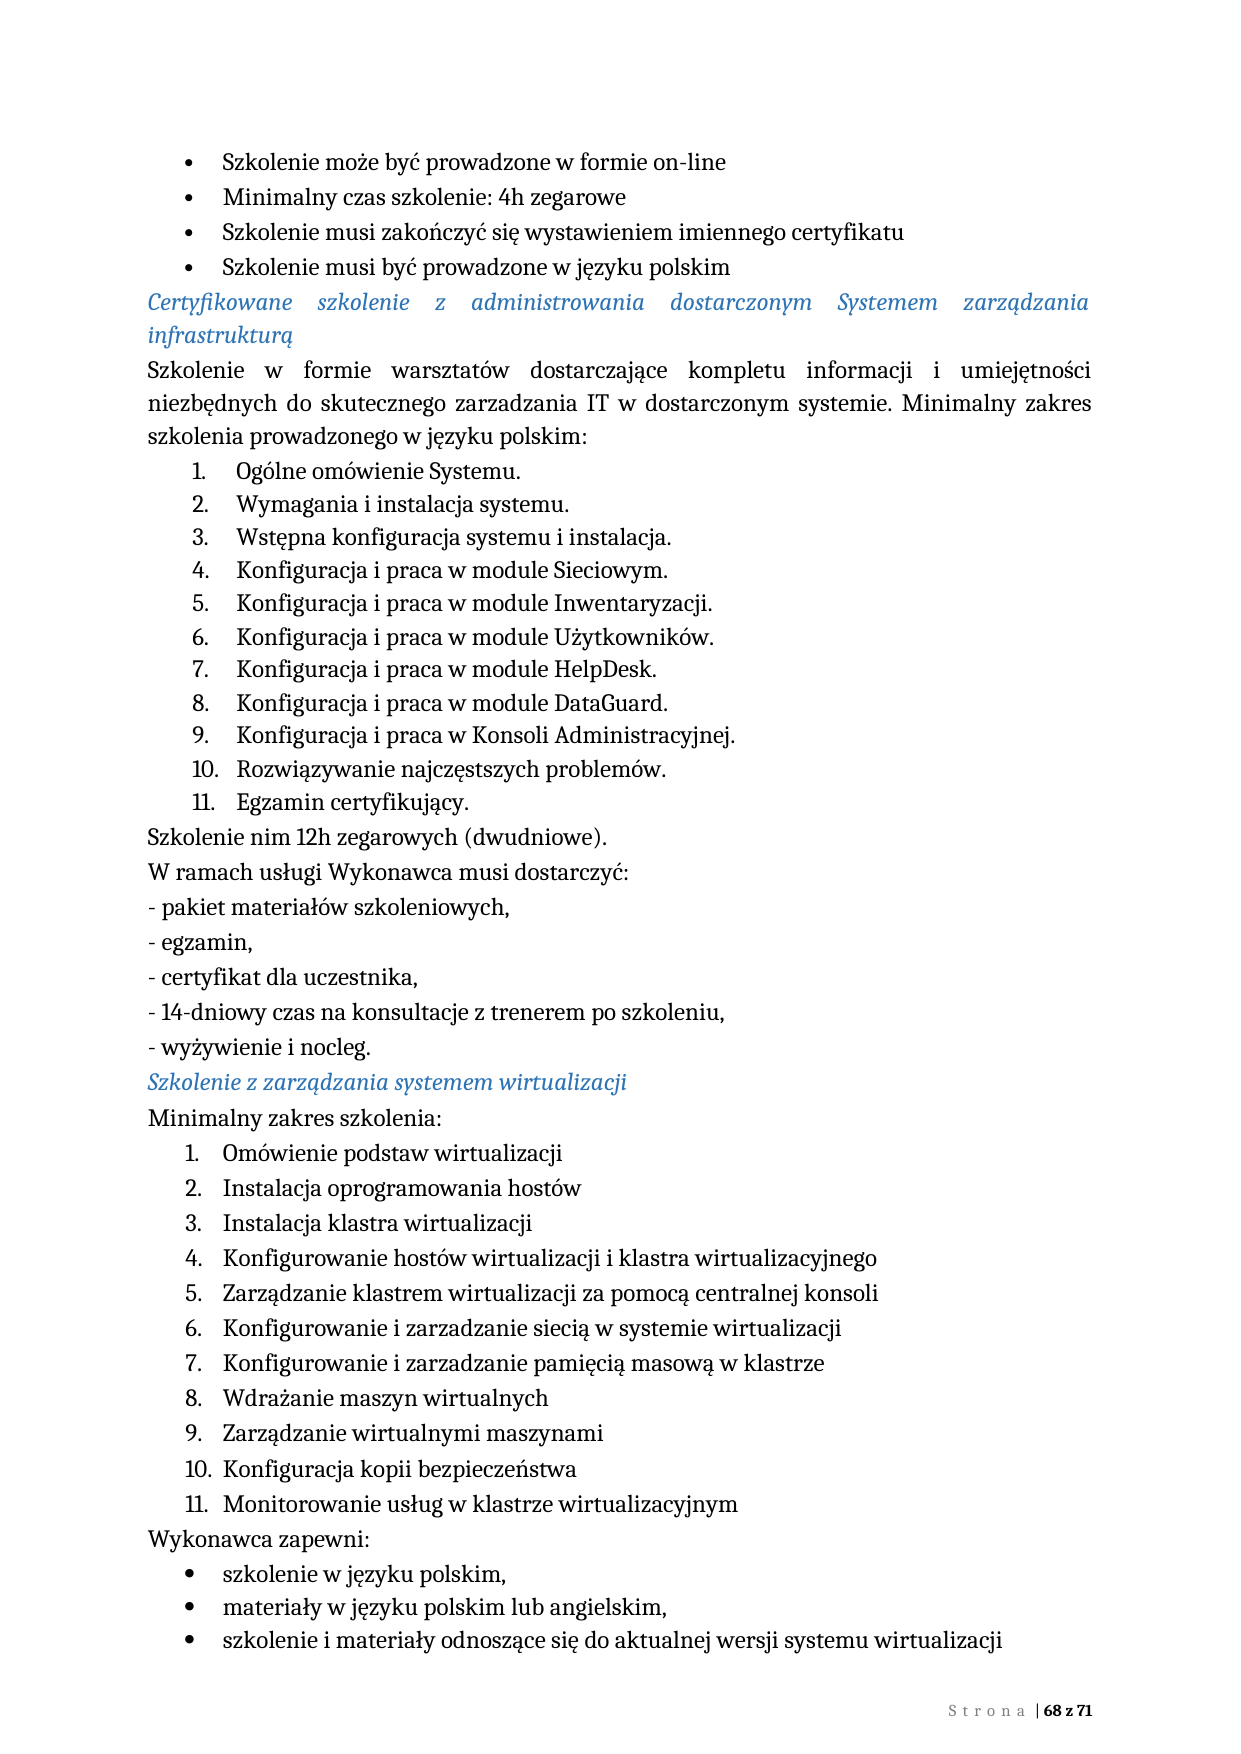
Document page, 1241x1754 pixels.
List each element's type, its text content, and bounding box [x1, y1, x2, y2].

text Wykonawca zapewni: [148, 1525, 1093, 1553]
list Konfigurowanie i zarzadzanie siecią w systemie wirtualizacji [185, 1314, 1093, 1343]
text W ramach usługi Wykonawca musi dostarczyć: [148, 858, 1093, 886]
list Konfigurowanie i zarzadzanie pamięcią masową w klastrze [185, 1349, 1093, 1378]
list Ogólne omówienie Systemu. [192, 457, 1093, 486]
list Zarządzanie klastrem wirtualizacji za pomocą centralnej konsoli [185, 1279, 1093, 1308]
list Monitorowanie usług w klastrze wirtualizacyjnym [185, 1489, 1093, 1518]
subtitle Szkolenie z zarządzania systemem wirtualizacji [148, 1068, 1093, 1097]
list Konfiguracja i praca w module Sieciowym. [192, 556, 1093, 585]
list Konfiguracja i praca w module DataGuard. [192, 688, 1093, 717]
list Konfiguracja i praca w module Użytkowników. [192, 622, 1093, 651]
list Rozwiązywanie najczęstszych problemów. [192, 754, 1093, 783]
list Szkolenie może być prowadzone w formie on-line [185, 148, 1093, 176]
list Konfigurowanie hostów wirtualizacji i klastra wirtualizacyjnego [185, 1244, 1093, 1273]
list Konfiguracja i praca w module HelpDesk. [192, 655, 1093, 684]
text - egzamin, [148, 928, 1093, 957]
subtitle Certyfikowane szkolenie z administrowania dostarczonym Systemem zarządzania infrastrukturą [148, 288, 1093, 350]
list szkolenie i materiały odnoszące się do aktualnej wersji systemu wirtualizacji [185, 1626, 1093, 1654]
list Wdrażanie maszyn wirtualnych [185, 1384, 1093, 1413]
text Szkolenie nim 12h zegarowych (dwudniowe). [148, 823, 1093, 851]
list Szkolenie musi być prowadzone w języku polskim [185, 253, 1093, 282]
list Zarządzanie wirtualnymi maszynami [185, 1419, 1093, 1448]
list Szkolenie musi zakończyć się wystawieniem imiennego certyfikatu [185, 218, 1093, 247]
text - certyfikat dla uczestnika, [148, 963, 1093, 992]
text - wyżywienie i nocleg. [148, 1033, 1093, 1062]
list Instalacja oprogramowania hostów [185, 1174, 1093, 1202]
list Wymagania i instalacja systemu. [192, 490, 1093, 519]
list Konfiguracja kopii bezpieczeństwa [185, 1454, 1093, 1483]
list Omówienie podstaw wirtualizacji [185, 1138, 1093, 1167]
text Szkolenie w formie warsztatów dostarczające kompletu informacji i umiejętności niezbędnych do skutecznego zarzadzania IT w dostarczonym systemie. Minimalny zakres szkolenia prowadzonego w języku polskim: [148, 356, 1093, 451]
list Minimalny czas szkolenie: 4h zegarowe [185, 183, 1093, 211]
list Instalacja klastra wirtualizacji [185, 1209, 1093, 1237]
text - pakiet materiałów szkoleniowych, [148, 893, 1093, 922]
text Minimalny zakres szkolenia: [148, 1103, 1093, 1132]
list Konfiguracja i praca w Konsoli Administracyjnej. [192, 721, 1093, 750]
list materiały w języku polskim lub angielskim, [185, 1593, 1093, 1622]
list Wstępna konfiguracja systemu i instalacja. [192, 523, 1093, 552]
text - 14-dniowy czas na konsultacje z trenerem po szkoleniu, [148, 998, 1093, 1027]
list Konfiguracja i praca w module Inwentaryzacji. [192, 589, 1093, 618]
list szkolenie w języku polskim, [185, 1560, 1093, 1588]
list Egzamin certyfikujący. [192, 787, 1093, 816]
